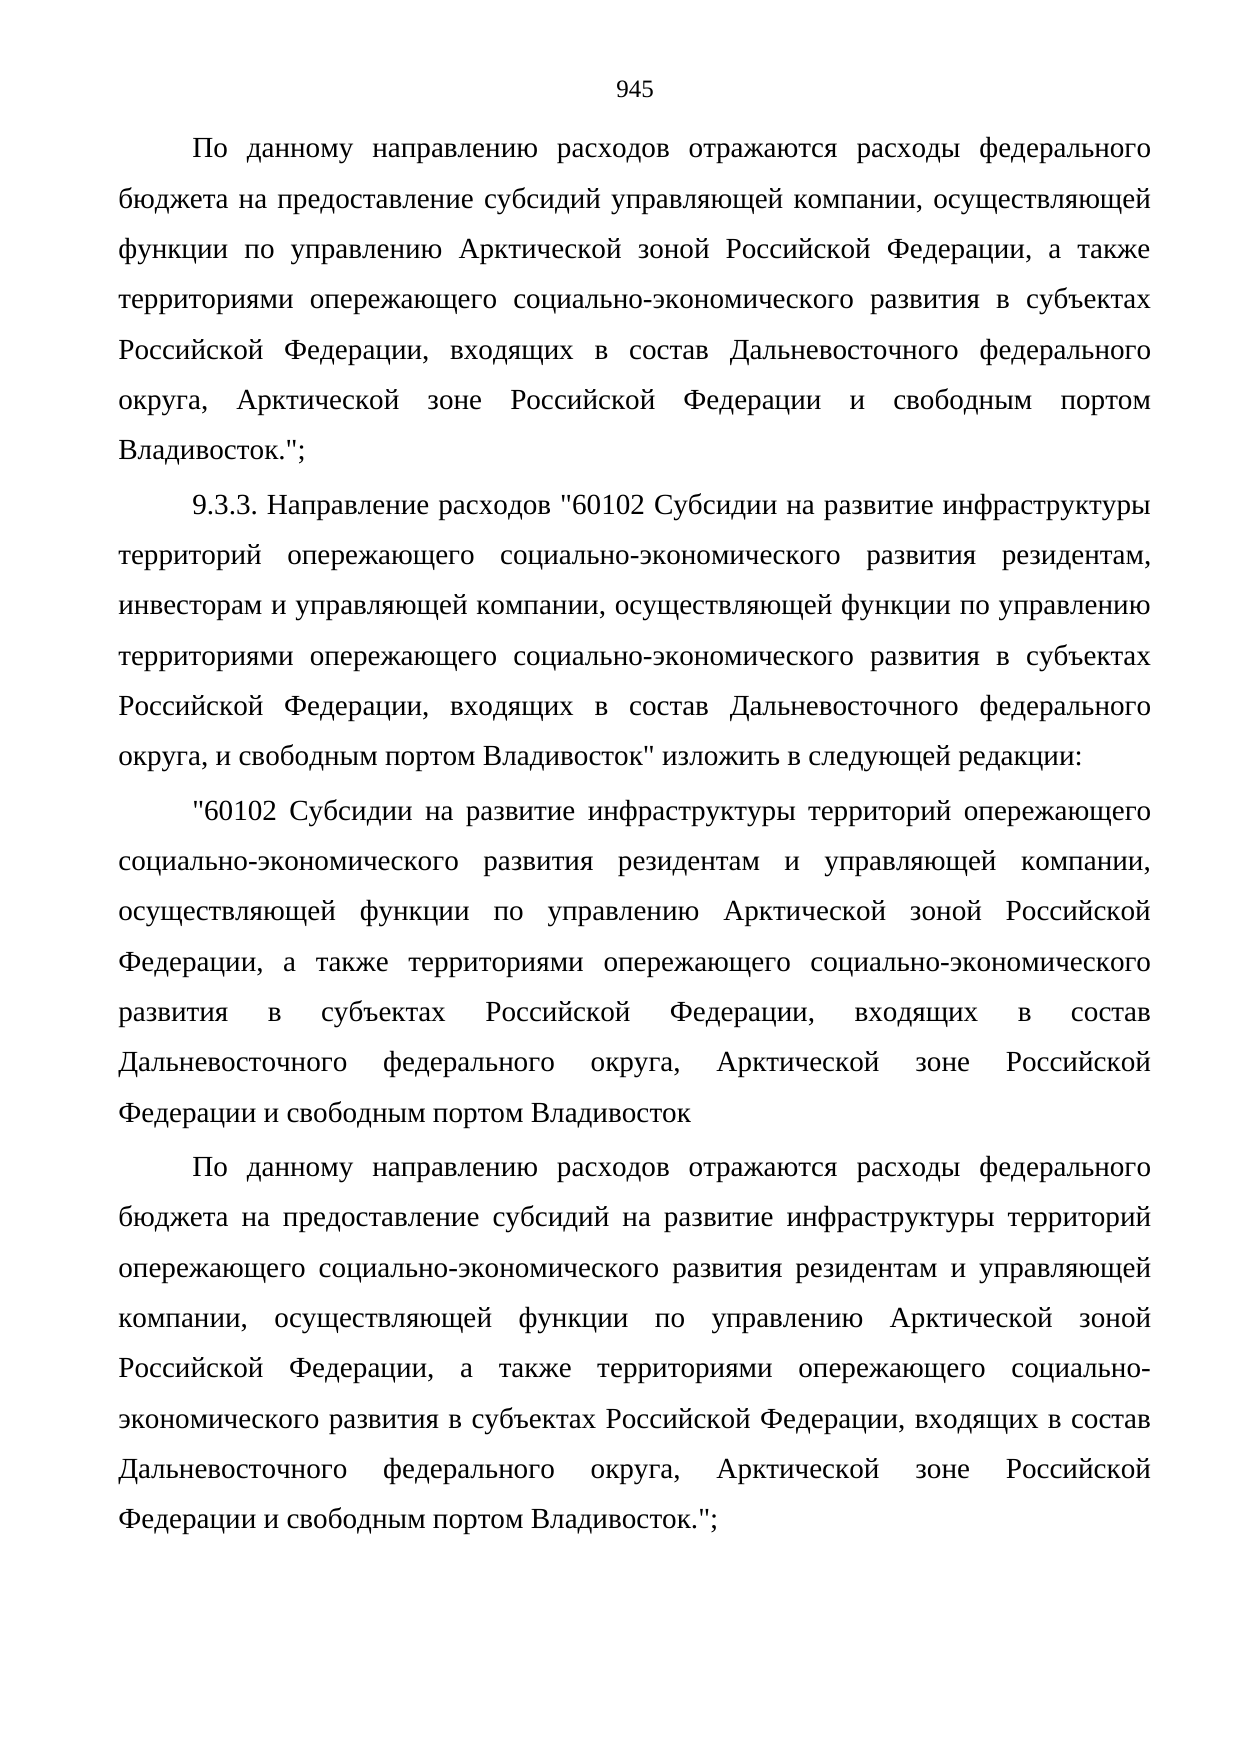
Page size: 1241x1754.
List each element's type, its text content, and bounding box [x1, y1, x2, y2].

text "60102 Субсидии на развитие инфраструктуры территорий опережающего социально-экономического развития резидентам и управляющей компании, осуществляющей функции по управлению Арктической зоной Российской Федерации, а также территориями опережающего социально-экономического развития в субъектах Российской Федерации, входящих в состав Дальневосточного федерального округа, Арктической зоне Российской Федерации и свободным портом Владивосток [118, 793, 1152, 1128]
text По данному направлению расходов отражаются расходы федерального бюджета на предоставление субсидий управляющей компании, осуществляющей функции по управлению Арктической зоной Российской Федерации, а также территориями опережающего социально-экономического развития в субъектах Российской Федерации, входящих в состав Дальневосточного федерального округа, Арктической зоне Российской Федерации и свободным портом Владивосток."; [118, 131, 1152, 466]
text 9.3.3. Направление расходов "60102 Субсидии на развитие инфраструктуры территорий опережающего социально-экономического развития резидентам, инвесторам и управляющей компании, осуществляющей функции по управлению территориями опережающего социально-экономического развития в субъектах Российской Федерации, входящих в состав Дальневосточного федерального округа, и свободным портом Владивосток" изложить в следующей редакции: [118, 487, 1152, 772]
text По данному направлению расходов отражаются расходы федерального бюджета на предоставление субсидий на развитие инфраструктуры территорий опережающего социально-экономического развития резидентам и управляющей компании, осуществляющей функции по управлению Арктической зоной Российской Федерации, а также территориями опережающего социально-экономического развития в субъектах Российской Федерации, входящих в состав Дальневосточного федерального округа, Арктической зоне Российской Федерации и свободным портом Владивосток."; [118, 1149, 1152, 1535]
